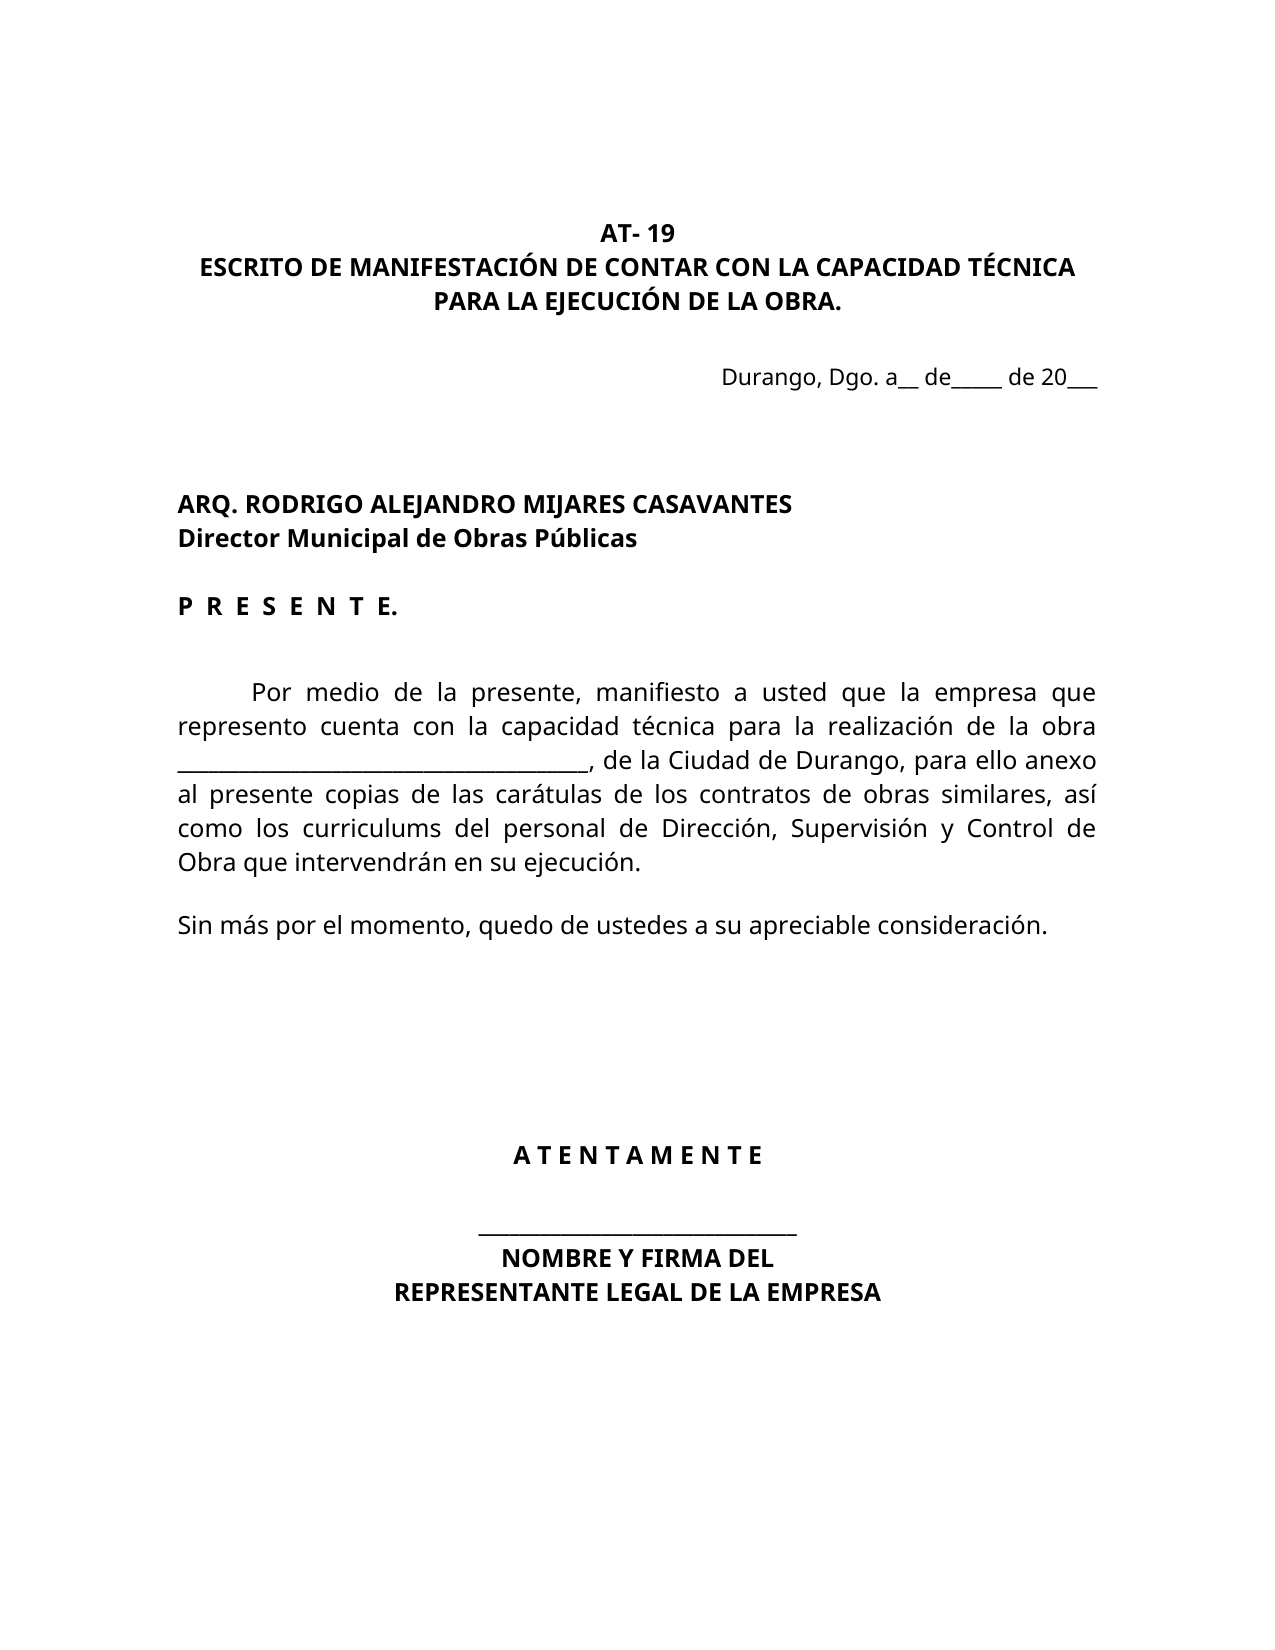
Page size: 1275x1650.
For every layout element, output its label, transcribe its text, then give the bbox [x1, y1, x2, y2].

text Durango, Dgo. a__ de_____ de 20___ [177, 361, 1098, 392]
text _______________________________ [177, 1206, 1098, 1240]
text Director Municipal de Obras Públicas [177, 521, 1098, 555]
text Por medio de la presente, manifiesto a usted que la empresa que represento cuenta con la capacidad técnica para la realización de la obra ________________________________________, de la Ciudad de Durango, para ello anexo al presente copias de las carátulas de los contratos de obras similares, así como los curriculums del personal de Dirección, Supervisión y Control de Obra que intervendrán en su ejecución. [177, 674, 1098, 878]
text Sin más por el momento, quedo de ustedes a su apreciable consideración. [177, 907, 1098, 941]
text A T E N T A M E N T E [177, 1138, 1098, 1172]
text ESCRITO DE MANIFESTACIÓN DE CONTAR CON LA CAPACIDAD TÉCNICA PARA LA EJECUCIÓN DE LA OBRA. [177, 250, 1098, 318]
text AT- 19 [177, 216, 1098, 250]
text NOMBRE Y FIRMA DEL [177, 1240, 1098, 1274]
text REPRESENTANTE LEGAL DE LA EMPRESA [177, 1274, 1098, 1308]
text P R E S E N T E. [177, 589, 1098, 623]
text ARQ. RODRIGO ALEJANDRO MIJARES CASAVANTES [177, 487, 1098, 521]
